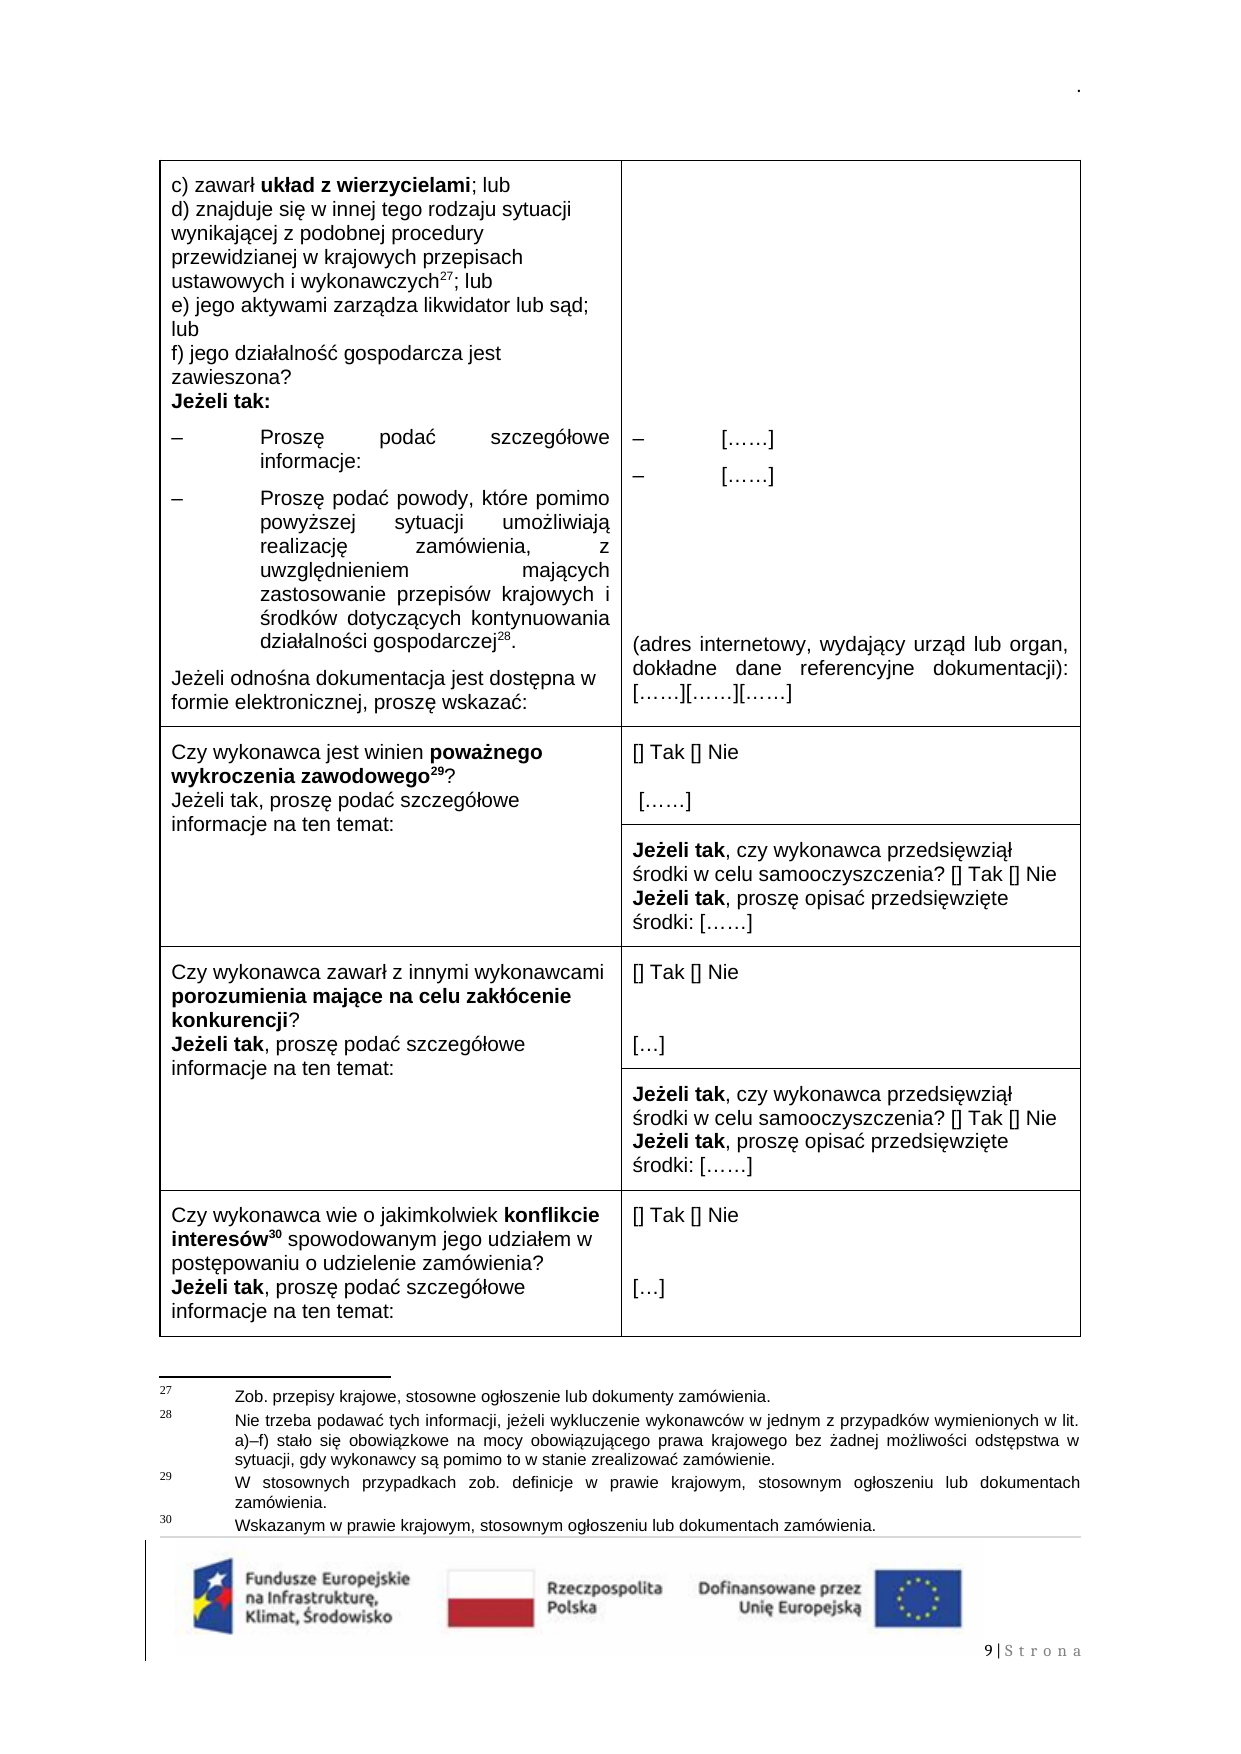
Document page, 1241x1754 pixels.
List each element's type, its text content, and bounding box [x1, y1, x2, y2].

table_cell Jeżeli tak, czy wykonawca przedsięwziął środki w celu samooczyszczenia? [] Tak [] Nie Jeżeli tak, proszę opisać przedsięwzięte środki: [……] [622, 825, 1080, 946]
picture [175, 1539, 985, 1657]
table_cell [] Tak [] Nie […] [622, 947, 1080, 1068]
table_cell [] Tak [] Nie [……] [……] (adres internetowy, wydający urząd lub organ, dokładne dane referencyjne dokumentacji): [……][……][……] [622, 161, 1080, 726]
table_cell [] Tak [] Nie […] [622, 1191, 1080, 1336]
table_cell [] Tak [] Nie [……] [622, 727, 1080, 824]
table_cell Czy wykonawca wie o jakimkolwiek konflikcie interesów spowodowanym jego udziałem w postępowaniu o udzielenie zamówienia? Jeżeli tak, proszę podać szczegółowe informacje na ten temat: [161, 1191, 621, 1336]
table_cell Czy wykonawca zawarł z innymi wykonawcami porozumienia mające na celu zakłócenie konkurencji? Jeżeli tak, proszę podać szczegółowe informacje na ten temat: [161, 947, 621, 1190]
table_cell Czy wykonawca jest winien poważnego wykroczenia zawodowego? Jeżeli tak, proszę podać szczegółowe informacje na ten temat: [161, 727, 621, 946]
table_cell Jeżeli tak, czy wykonawca przedsięwziął środki w celu samooczyszczenia? [] Tak [] Nie Jeżeli tak, proszę opisać przedsięwzięte środki: [……] [622, 1069, 1080, 1190]
